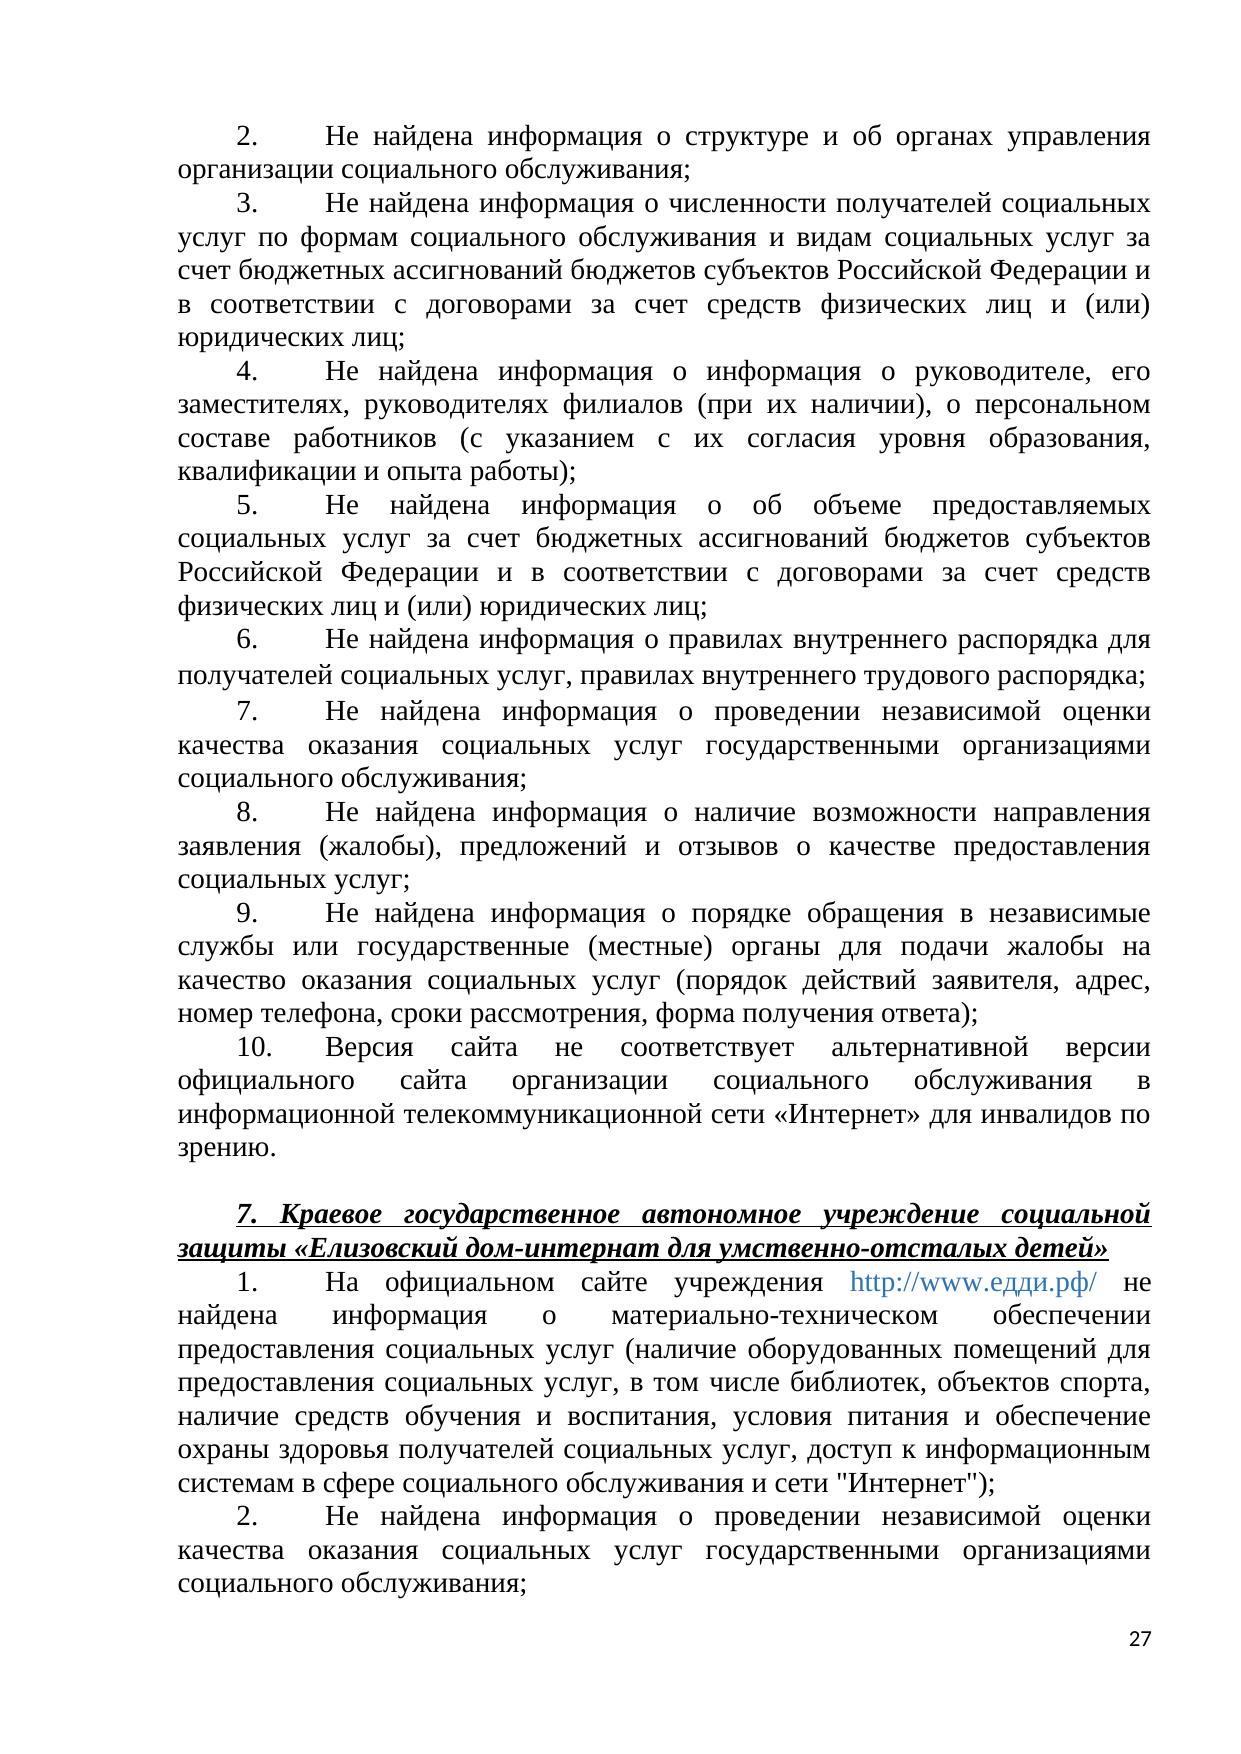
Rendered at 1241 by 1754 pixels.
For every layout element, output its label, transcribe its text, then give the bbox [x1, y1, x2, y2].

list Не найдена информация о информация о руководителе, его заместителях, руководителях филиалов (при их наличии), о персональном составе работников (с указанием с их согласия уровня образования, квалификации и опыта работы); [177, 353, 1152, 487]
list Не найдена информация о численности получателей социальных услуг по формам социального обслуживания и видам социальных услуг за счет бюджетных ассигнований бюджетов субъектов Российской Федерации и в соответствии с договорами за счет средств физических лиц и (или) юридических лиц; [177, 185, 1152, 353]
list Не найдена информация о проведении независимой оценки качества оказания социальных услуг государственными организациями социального обслуживания; [177, 693, 1152, 794]
list Не найдена информация о правилах внутреннего распорядка для получателей социальных услуг, правилах внутреннего трудового распорядка; [177, 621, 1152, 691]
list Не найдена информация о порядке обращения в независимые службы или государственные (местные) органы для подачи жалобы на качество оказания социальных услуг (порядок действий заявителя, адрес, номер телефона, сроки рассмотрения, форма получения ответа); [177, 895, 1152, 1029]
list Не найдена информация о об объеме предоставляемых социальных услуг за счет бюджетных ассигнований бюджетов субъектов Российской Федерации и в соответствии с договорами за счет средств физических лиц и (или) юридических лиц; [177, 487, 1152, 621]
list Не найдена информация о проведении независимой оценки качества оказания социальных услуг государственными организациями социального обслуживания; [177, 1498, 1152, 1599]
list На официальном сайте учреждения http://www.едди.рф/ не найдена информация о материально-техническом обеспечении предоставления социальных услуг (наличие оборудованных помещений для предоставления социальных услуг, в том числе библиотек, объектов спорта, наличие средств обучения и воспитания, условия питания и обеспечение охраны здоровья получателей социальных услуг, доступ к информационным системам в сфере социального обслуживания и сети "Интернет"); [177, 1264, 1152, 1498]
list Версия сайта не соответствует альтернативной версии официального сайта организации социального обслуживания в информационной телекоммуникационной сети «Интернет» для инвалидов по зрению. [177, 1029, 1152, 1163]
list Не найдена информация о структуре и об органах управления организации социального обслуживания; [177, 118, 1152, 185]
text 7. Краевое государственное автономное учреждение социальной защиты «Елизовский дом-интернат для умственно-отсталых детей» [177, 1197, 1152, 1264]
list Не найдена информация о наличие возможности направления заявления (жалобы), предложений и отзывов о качестве предоставления социальных услуг; [177, 794, 1152, 895]
